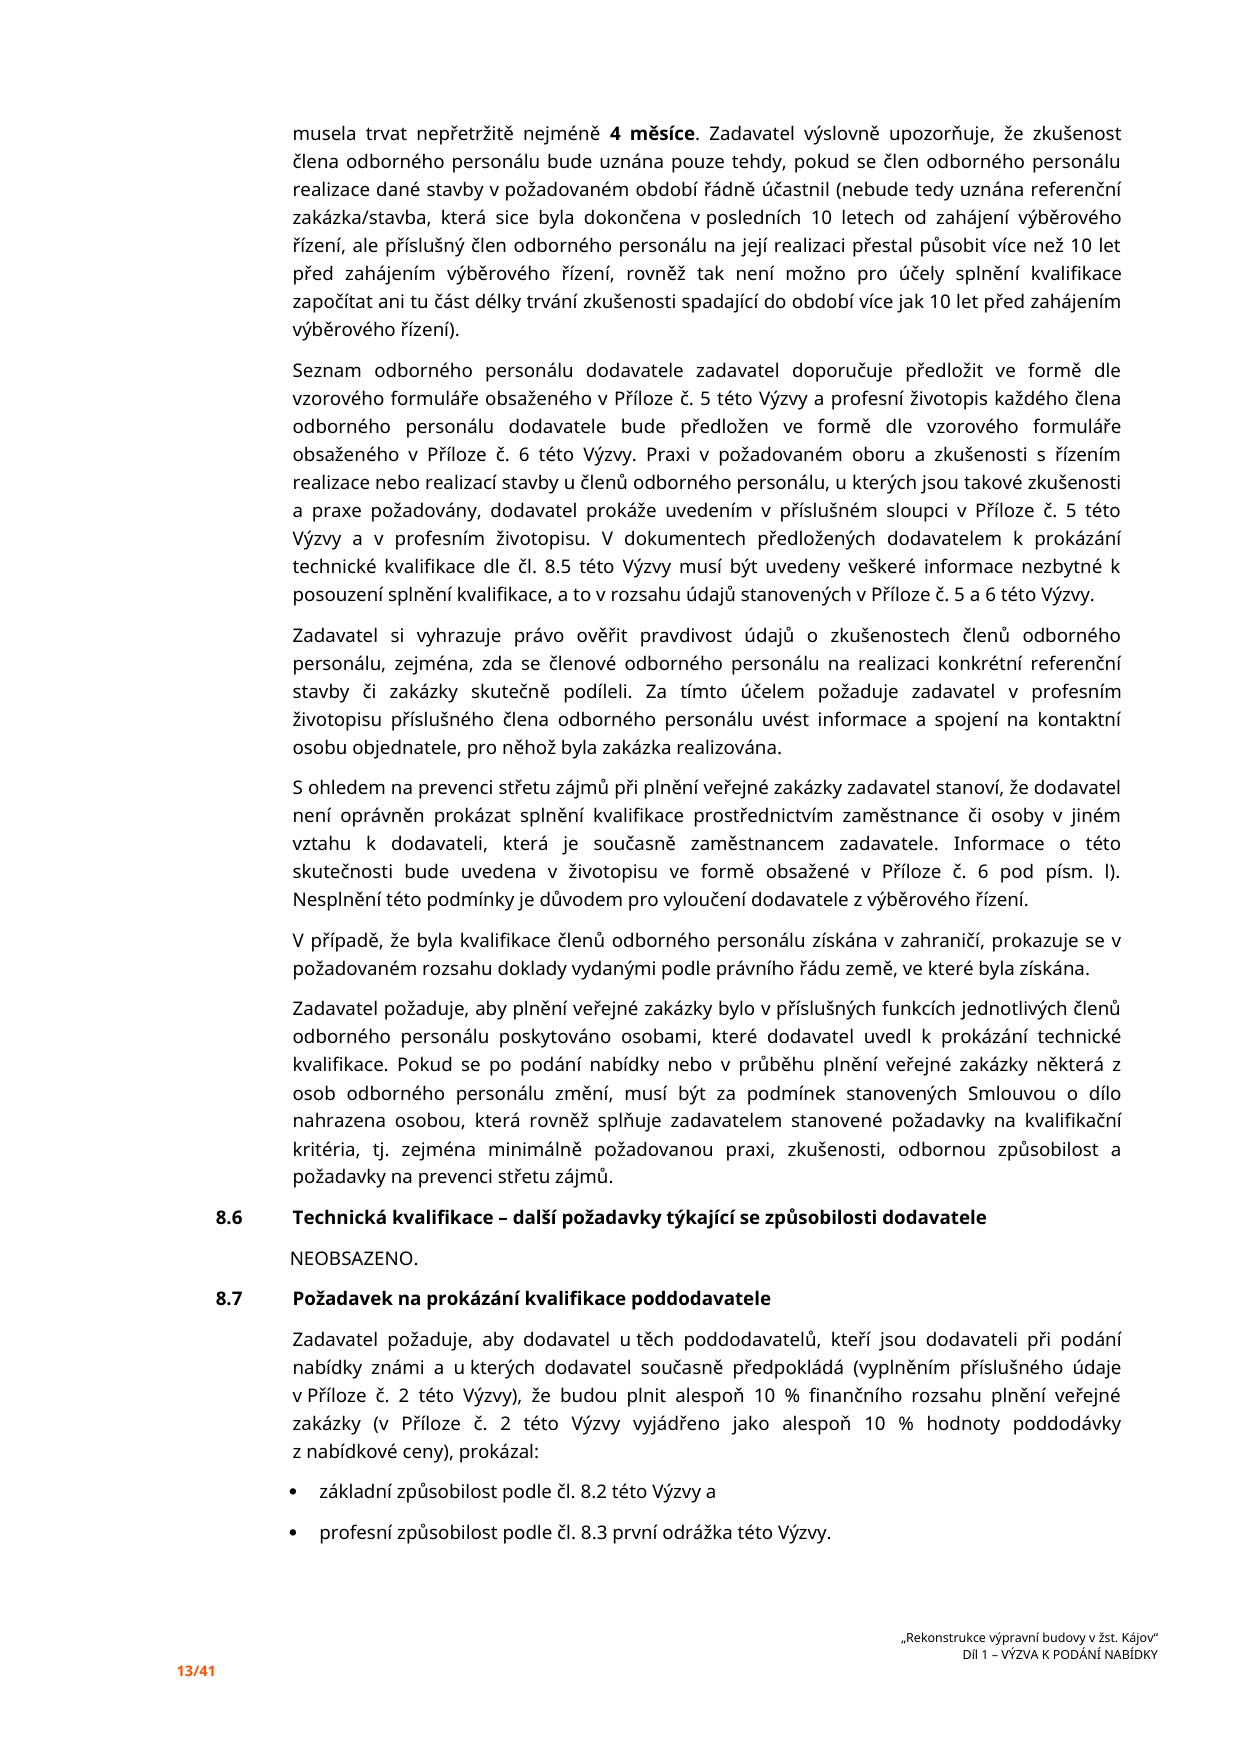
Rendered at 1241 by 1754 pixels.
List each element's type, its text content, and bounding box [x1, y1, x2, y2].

text Technická kvalifikace – další požadavky týkající se způsobilosti dodavatele [216, 1204, 1122, 1230]
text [292, 121, 1122, 342]
text S ohledem na prevenci střetu zájmů při plnění veřejné zakázky zadavatel stanoví, že dodavatel není oprávněn prokázat splnění kvalifikace prostřednictvím zaměstnance či osoby v jiném vztahu k dodavateli, která je současně zaměstnancem zadavatele. Informace o této skutečnosti bude uvedena v životopisu ve formě obsažené v Příloze č. 6 pod písm. l). Nesplnění této podmínky je důvodem pro vyloučení dodavatele z výběrového řízení. [292, 774, 1122, 912]
list profesní způsobilost podle čl. 8.3 první odrážka této Výzvy. [289, 1519, 1122, 1544]
list základní způsobilost podle čl. 8.2 této Výzvy a [289, 1478, 1122, 1504]
text Zadavatel si vyhrazuje právo ověřit pravdivost údajů o zkušenostech členů odborného personálu, zejména, zda se členové odborného personálu na realizaci konkrétní referenční stavby či zakázky skutečně podíleli. Za tímto účelem požaduje zadavatel v profesním životopisu příslušného člena odborného personálu uvést informace a spojení na kontaktní osobu objednatele, pro něhož byla zakázka realizována. [292, 622, 1122, 759]
text V případě, že byla kvalifikace členů odborného personálu získána v zahraničí, prokazuje se v požadovaném rozsahu doklady vydanými podle právního řádu země, ve které byla získána. [292, 927, 1122, 981]
text Zadavatel požaduje, aby plnění veřejné zakázky bylo v příslušných funkcích jednotlivých členů odborného personálu poskytováno osobami, které dodavatel uvedl k prokázání technické kvalifikace. Pokud se po podání nabídky nebo v průběhu plnění veřejné zakázky některá z osob odborného personálu změní, musí být za podmínek stanovených Smlouvou o dílo nahrazena osobou, která rovněž splňuje zadavatelem stanovené požadavky na kvalifikační kritéria, tj. zejména minimálně požadovanou praxi, zkušenosti, odbornou způsobilost a požadavky na prevenci střetu zájmů. [292, 996, 1122, 1189]
text Zadavatel požaduje, aby dodavatel u těch poddodavatelů, kteří jsou dodavateli při podání nabídky známi a u kterých dodavatel současně předpokládá (vyplněním příslušného údaje v Příloze č. 2 této Výzvy), že budou plnit alespoň 10 % finančního rozsahu plnění veřejné zakázky (v Příloze č. 2 této Výzvy vyjádřeno jako alespoň 10 % hodnoty poddodávky z nabídkové ceny), prokázal: [292, 1326, 1122, 1463]
text Seznam odborného personálu dodavatele zadavatel doporučuje předložit ve formě dle vzorového formuláře obsaženého v Příloze č. 5 této Výzvy a profesní životopis každého člena odborného personálu dodavatele bude předložen ve formě dle vzorového formuláře obsaženého v Příloze č. 6 této Výzvy. Praxi v požadovaném oboru a zkušenosti s řízením realizace nebo realizací stavby u členů odborného personálu, u kterých jsou takové zkušenosti a praxe požadovány, dodavatel prokáže uvedením v příslušném sloupci v Příloze č. 5 této Výzvy a v profesním životopisu. V dokumentech předložených dodavatelem k prokázání technické kvalifikace dle čl. 8.5 této Výzvy musí být uvedeny veškeré informace nezbytné k posouzení splnění kvalifikace, a to v rozsahu údajů stanovených v Příloze č. 5 a 6 této Výzvy. [292, 357, 1122, 607]
text Požadavek na prokázání kvalifikace poddodavatele [216, 1285, 1122, 1311]
text NEOBSAZENO. [289, 1245, 1122, 1270]
